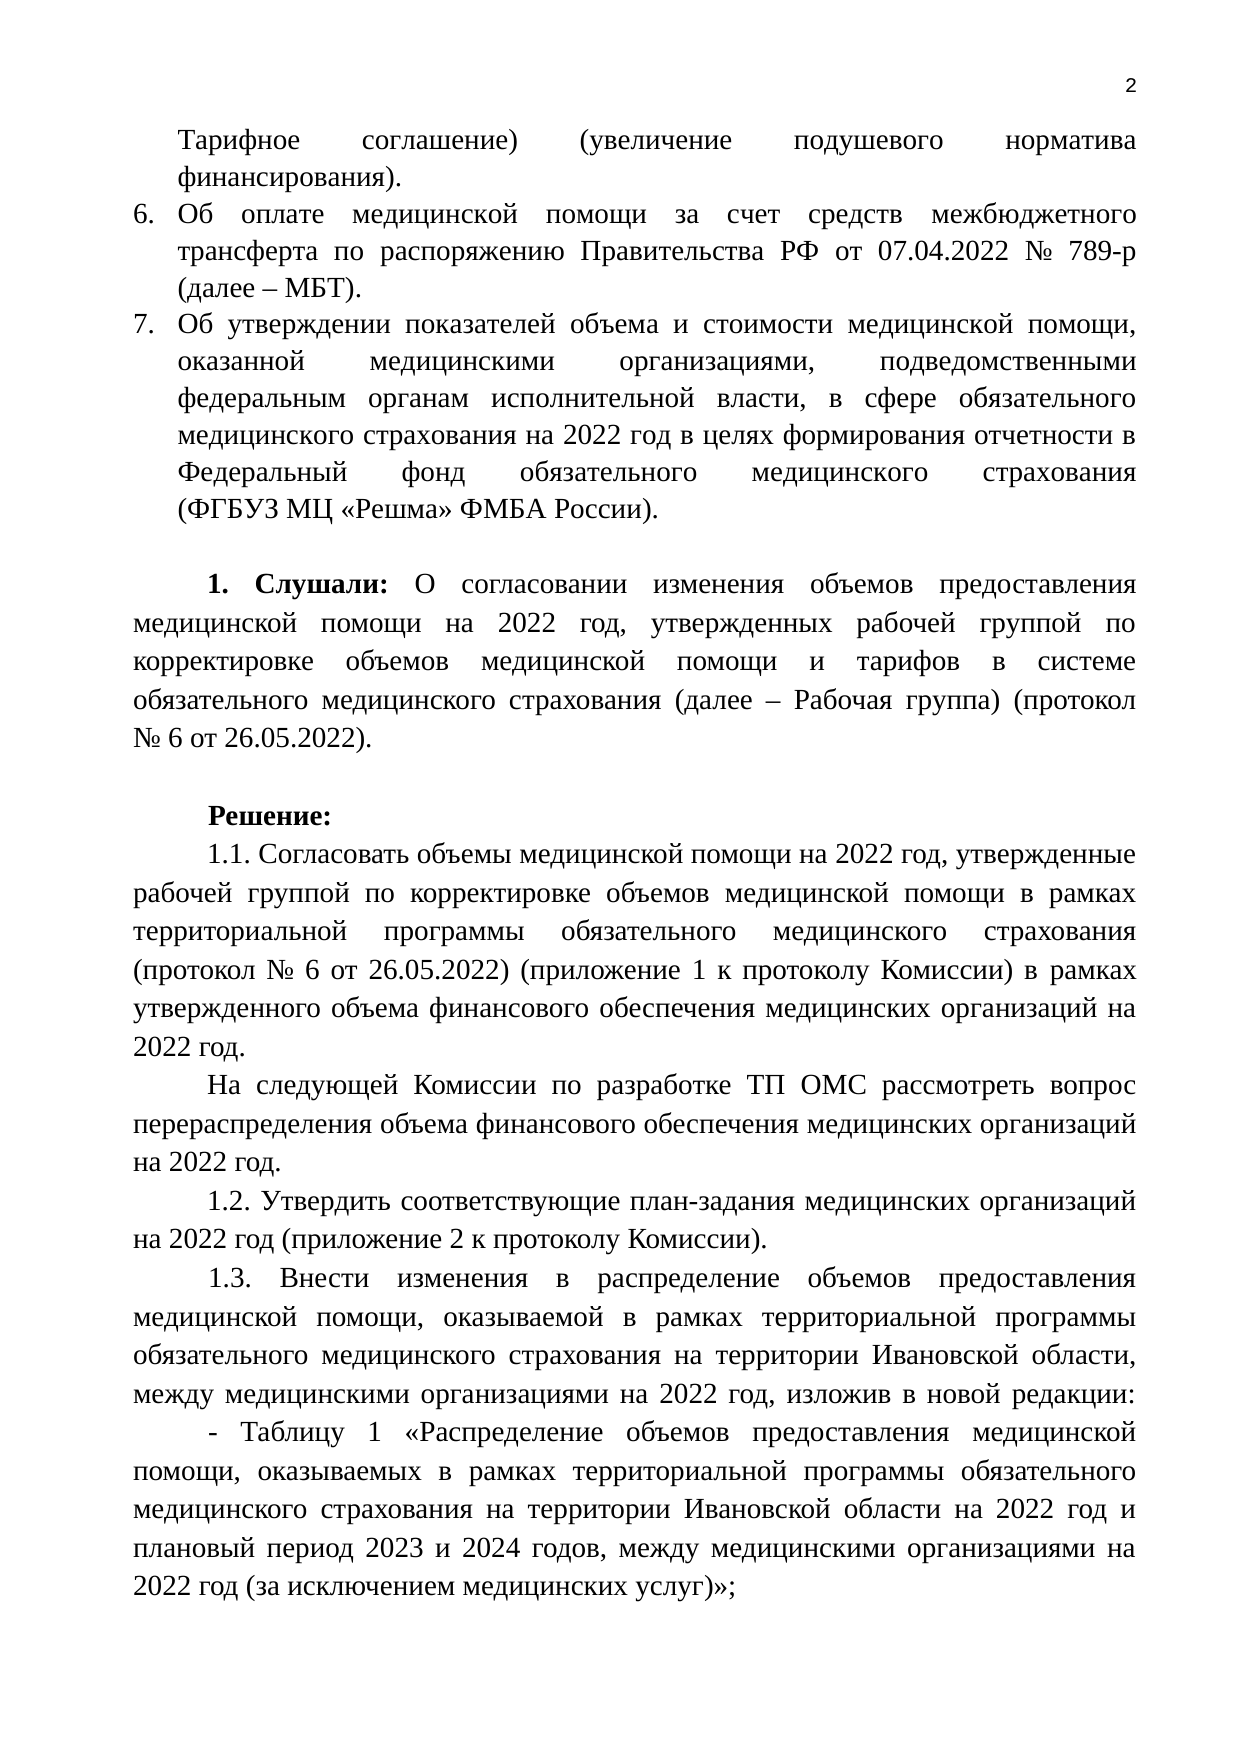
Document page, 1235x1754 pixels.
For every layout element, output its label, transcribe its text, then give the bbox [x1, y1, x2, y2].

text Решение: [133, 798, 1137, 831]
list Об оплате медицинской помощи за счет средств межбюджетного трансферта по распоряжению Правительства РФ от 07.04.2022 № 789-р (далее – МБТ). [133, 196, 1137, 303]
list Об утверждении показателей объема и стоимости медицинской помощи, оказанной медицинскими организациями, подведомственными федеральным органам исполнительной власти, в сфере обязательного медицинского страхования на 2022 год в целях формирования отчетности в Федеральный фонд обязательного медицинского страхования (ФГБУЗ МЦ «Решма» ФМБА России). [133, 307, 1137, 524]
text 1.3. Внести изменения в распределение объемов предоставления медицинской помощи, оказываемой в рамках территориальной программы обязательного медицинского страхования на территории Ивановской области, между медицинскими организациями на 2022 год, изложив в новой редакции: - Таблицу 1 «Распределение объемов предоставления медицинской помощи, оказываемых в рамках территориальной программы обязательного медицинского страхования на территории Ивановской области на 2022 год и плановый период 2023 и 2024 годов, между медицинскими организациями на 2022 год (за исключением медицинских услуг)»; [133, 1260, 1137, 1602]
text 1. Слушали: О согласовании изменения объемов предоставления медицинской помощи на 2022 год, утвержденных рабочей группой по корректировке объемов медицинской помощи и тарифов в системе обязательного медицинского страхования (далее – Рабочая группа) (протокол № 6 от 26.05.2022). [133, 566, 1137, 754]
text 1.1. Согласовать объемы медицинской помощи на 2022 год, утвержденные рабочей группой по корректировке объемов медицинской помощи в рамках территориальной программы обязательного медицинского страхования (протокол № 6 от 26.05.2022) (приложение 1 к протоколу Комиссии) в рамках утвержденного объема финансового обеспечения медицинских организаций на 2022 год. [133, 836, 1137, 1062]
text 1.2. Утвердить соответствующие план-задания медицинских организаций на 2022 год (приложение 2 к протоколу Комиссии). [133, 1183, 1137, 1255]
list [133, 122, 1137, 193]
text На следующей Комиссии по разработке ТП ОМС рассмотреть вопрос перераспределения объема финансового обеспечения медицинских организаций на 2022 год. [133, 1067, 1137, 1178]
